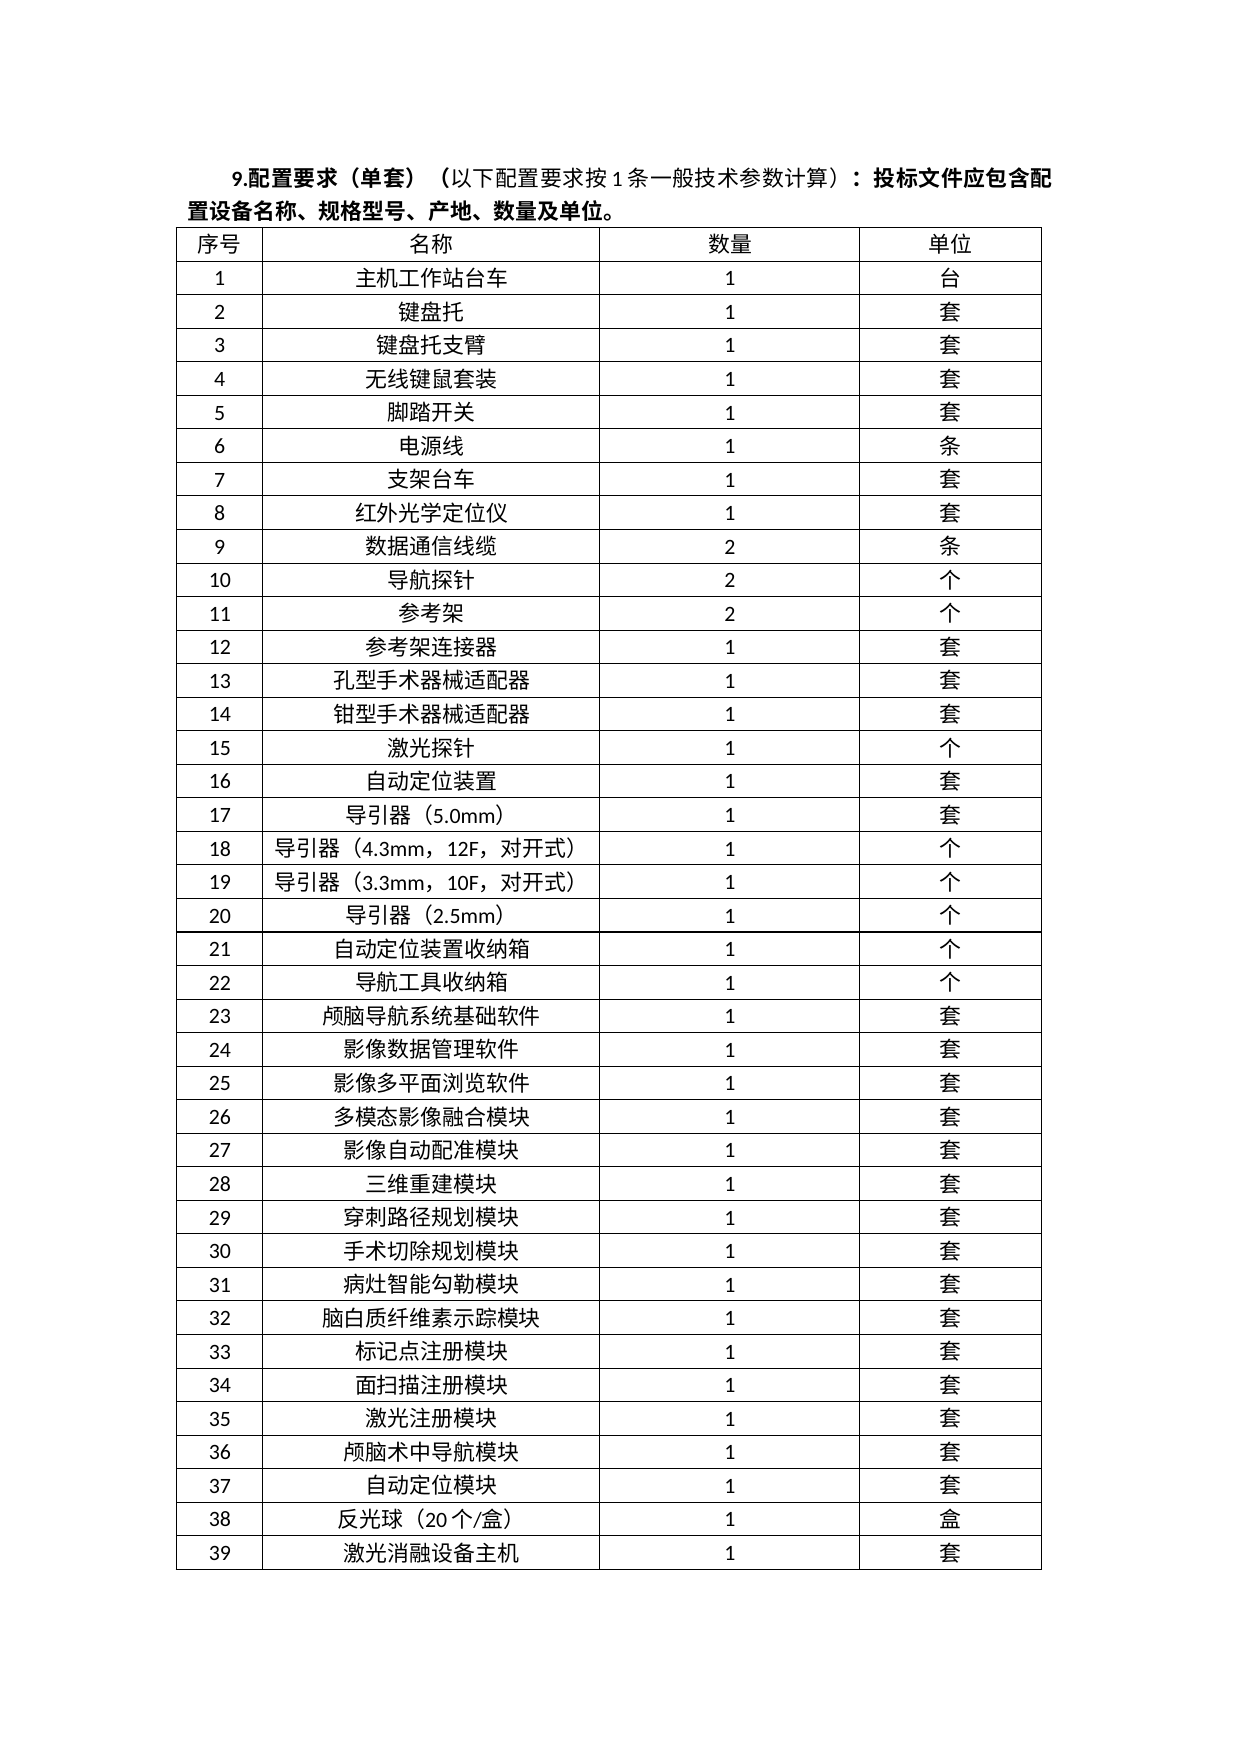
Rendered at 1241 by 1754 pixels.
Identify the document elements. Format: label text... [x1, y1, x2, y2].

table_cell 个 [860, 865, 1041, 898]
table_cell 导引器（3.3mm，10F，对开式） [263, 865, 599, 898]
table_cell 24 [177, 1033, 262, 1066]
table_cell 钳型手术器械适配器 [263, 698, 599, 730]
table_cell 自动定位模块 [263, 1469, 599, 1502]
table_cell 27 [177, 1134, 262, 1166]
table_cell 1 [600, 362, 859, 395]
table_cell 1 [600, 396, 859, 428]
table_cell 数据通信线缆 [263, 530, 599, 562]
table_cell 1 [600, 1000, 859, 1032]
table_cell 套 [860, 765, 1041, 797]
table_cell 1 [600, 1335, 859, 1367]
table_cell 11 [177, 597, 262, 629]
table_cell 16 [177, 765, 262, 797]
table_cell 2 [600, 530, 859, 562]
table_cell 1 [600, 1369, 859, 1401]
table_cell 导航工具收纳箱 [263, 966, 599, 998]
table_cell 键盘托支臂 [263, 329, 599, 361]
table_cell 25 [177, 1067, 262, 1099]
table_cell 30 [177, 1234, 262, 1267]
table_cell 套 [860, 396, 1041, 428]
table_cell 1 [600, 1167, 859, 1200]
table_cell 1 [600, 1100, 859, 1133]
table_cell 套 [860, 1201, 1041, 1233]
table_header 数量 [600, 228, 859, 261]
table_cell 23 [177, 1000, 262, 1032]
table_cell 1 [600, 1503, 859, 1535]
table_cell 个 [860, 899, 1041, 931]
table_cell 套 [860, 1100, 1041, 1133]
table_cell 13 [177, 664, 262, 697]
table_cell 1 [600, 899, 859, 931]
table_cell 套 [860, 329, 1041, 361]
table_cell 1 [600, 865, 859, 898]
table_cell 手术切除规划模块 [263, 1234, 599, 1267]
table_cell 1 [600, 631, 859, 663]
table_cell 1 [600, 1067, 859, 1099]
table_cell 9 [177, 530, 262, 562]
table_cell 15 [177, 731, 262, 764]
table_cell 激光消融设备主机 [263, 1536, 599, 1569]
table_cell 套 [860, 1469, 1041, 1502]
table_cell 20 [177, 899, 262, 931]
table_cell 自动定位装置收纳箱 [263, 933, 599, 965]
table_cell 套 [860, 1436, 1041, 1468]
table_cell 多模态影像融合模块 [263, 1100, 599, 1133]
table_cell 套 [860, 631, 1041, 663]
table_cell 红外光学定位仪 [263, 496, 599, 529]
table_cell 激光探针 [263, 731, 599, 764]
table_cell 4 [177, 362, 262, 395]
table_cell 套 [860, 1301, 1041, 1334]
table_cell 套 [860, 698, 1041, 730]
table_cell 套 [860, 1234, 1041, 1267]
table_cell 1 [600, 1436, 859, 1468]
table_cell 个 [860, 966, 1041, 998]
table_cell 颅脑导航系统基础软件 [263, 1000, 599, 1032]
table_cell 套 [860, 798, 1041, 831]
table_cell 37 [177, 1469, 262, 1502]
table_cell 导引器（5.0mm） [263, 798, 599, 831]
table_cell 面扫描注册模块 [263, 1369, 599, 1401]
table_cell 1 [600, 1033, 859, 1066]
table_cell 套 [860, 1000, 1041, 1032]
table_cell 1 [600, 933, 859, 965]
table_cell 套 [860, 1536, 1041, 1569]
table_cell 个 [860, 832, 1041, 864]
table_cell 参考架连接器 [263, 631, 599, 663]
table_cell 38 [177, 1503, 262, 1535]
table_cell 孔型手术器械适配器 [263, 664, 599, 697]
table_cell 1 [600, 1201, 859, 1233]
table_cell 1 [600, 463, 859, 495]
table_cell 套 [860, 1134, 1041, 1166]
table_cell 26 [177, 1100, 262, 1133]
table_cell 28 [177, 1167, 262, 1200]
table_cell 无线键鼠套装 [263, 362, 599, 395]
table_cell 套 [860, 295, 1041, 328]
table_cell 套 [860, 1268, 1041, 1300]
table_cell 3 [177, 329, 262, 361]
table_cell 1 [600, 1134, 859, 1166]
table_cell 2 [600, 597, 859, 629]
table_cell 参考架 [263, 597, 599, 629]
table_cell 个 [860, 597, 1041, 629]
table_cell 1 [600, 664, 859, 697]
table_cell 颅脑术中导航模块 [263, 1436, 599, 1468]
table_cell 主机工作站台车 [263, 262, 599, 294]
table_cell 导引器（2.5mm） [263, 899, 599, 931]
table_cell 个 [860, 933, 1041, 965]
table_header 序号 [177, 228, 262, 261]
table_cell 14 [177, 698, 262, 730]
table_cell 台 [860, 262, 1041, 294]
table_cell 键盘托 [263, 295, 599, 328]
table_cell 34 [177, 1369, 262, 1401]
table_cell 电源线 [263, 429, 599, 462]
table_cell 31 [177, 1268, 262, 1300]
table_cell 1 [600, 1402, 859, 1434]
table_cell 8 [177, 496, 262, 529]
table_cell 5 [177, 396, 262, 428]
table_cell 1 [600, 1234, 859, 1267]
table_cell 套 [860, 1167, 1041, 1200]
table_cell 39 [177, 1536, 262, 1569]
table_cell 1 [600, 329, 859, 361]
table_cell 支架台车 [263, 463, 599, 495]
table_cell 1 [600, 262, 859, 294]
table_cell 1 [177, 262, 262, 294]
table_cell 激光注册模块 [263, 1402, 599, 1434]
table_cell 1 [600, 295, 859, 328]
table_cell 1 [600, 1301, 859, 1334]
table_cell 套 [860, 1335, 1041, 1367]
table_cell 脑白质纤维素示踪模块 [263, 1301, 599, 1334]
table_cell 1 [600, 1469, 859, 1502]
table_cell 7 [177, 463, 262, 495]
table_cell 1 [600, 1536, 859, 1569]
table_cell 12 [177, 631, 262, 663]
table_cell 三维重建模块 [263, 1167, 599, 1200]
table_cell 19 [177, 865, 262, 898]
table_cell 个 [860, 564, 1041, 596]
table_cell 1 [600, 698, 859, 730]
table_cell 套 [860, 463, 1041, 495]
table_cell 17 [177, 798, 262, 831]
table_cell 影像数据管理软件 [263, 1033, 599, 1066]
table_cell 个 [860, 731, 1041, 764]
table_cell 1 [600, 765, 859, 797]
table_cell 1 [600, 496, 859, 529]
table_cell 脚踏开关 [263, 396, 599, 428]
table_cell 套 [860, 1402, 1041, 1434]
table_cell 1 [600, 1268, 859, 1300]
table_cell 1 [600, 429, 859, 462]
table_cell 穿刺路径规划模块 [263, 1201, 599, 1233]
table_cell 条 [860, 530, 1041, 562]
table_cell 标记点注册模块 [263, 1335, 599, 1367]
table_cell 1 [600, 832, 859, 864]
table_cell 29 [177, 1201, 262, 1233]
table_cell 套 [860, 1369, 1041, 1401]
table_cell 6 [177, 429, 262, 462]
table_cell 21 [177, 933, 262, 965]
table_cell 套 [860, 1033, 1041, 1066]
table_cell 导航探针 [263, 564, 599, 596]
table_cell 2 [177, 295, 262, 328]
table_cell 22 [177, 966, 262, 998]
table_cell 病灶智能勾勒模块 [263, 1268, 599, 1300]
text 9.配置要求（单套）（以下配置要求按1条一般技术参数计算）：投标文件应包含配置设备名称、规格型号、产地、数量及单位。 [187, 162, 1053, 227]
table_cell 套 [860, 496, 1041, 529]
table_cell 套 [860, 1067, 1041, 1099]
table_cell 33 [177, 1335, 262, 1367]
table_cell 35 [177, 1402, 262, 1434]
table_header 单位 [860, 228, 1041, 261]
table_cell 36 [177, 1436, 262, 1468]
table_cell 18 [177, 832, 262, 864]
table_cell 2 [600, 564, 859, 596]
table_cell 自动定位装置 [263, 765, 599, 797]
table_cell 1 [600, 966, 859, 998]
table_cell 影像多平面浏览软件 [263, 1067, 599, 1099]
table_cell 影像自动配准模块 [263, 1134, 599, 1166]
table_cell 套 [860, 664, 1041, 697]
table_cell 32 [177, 1301, 262, 1334]
table_cell 1 [600, 731, 859, 764]
table_cell 盒 [860, 1503, 1041, 1535]
table_cell 10 [177, 564, 262, 596]
table_cell 反光球（20个/盒） [263, 1503, 599, 1535]
table_cell 套 [860, 362, 1041, 395]
table_cell 导引器（4.3mm，12F，对开式） [263, 832, 599, 864]
table_cell 1 [600, 798, 859, 831]
table_header 名称 [263, 228, 599, 261]
table_cell 条 [860, 429, 1041, 462]
